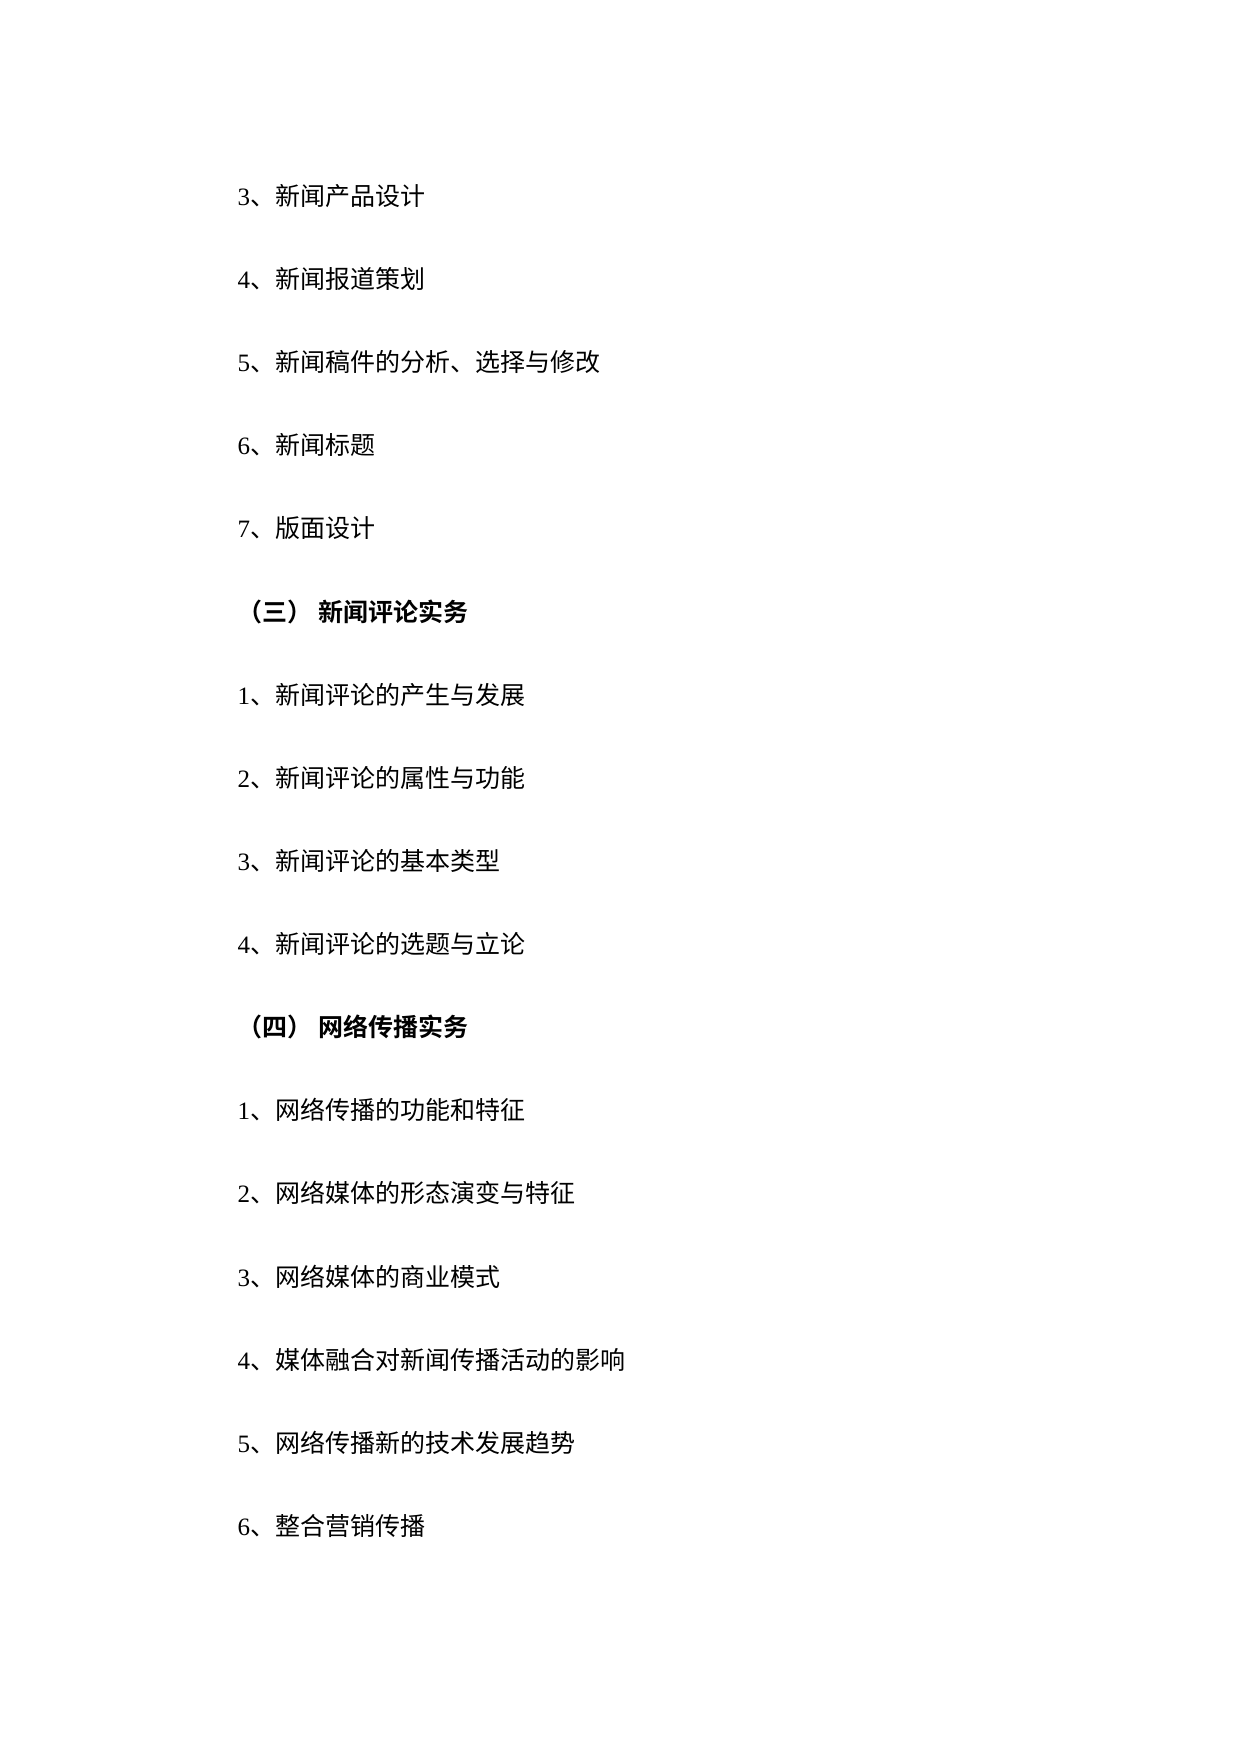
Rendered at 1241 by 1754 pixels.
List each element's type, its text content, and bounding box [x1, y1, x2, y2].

text 5、新闻稿件的分析、选择与修改 [187, 328, 1053, 393]
text 3、新闻产品设计 [187, 162, 1053, 227]
text 2、网络媒体的形态演变与特征 [187, 1159, 1053, 1224]
text 1、新闻评论的产生与发展 [187, 661, 1053, 726]
text 3、新闻评论的基本类型 [187, 827, 1053, 892]
text 1、网络传播的功能和特征 [187, 1076, 1053, 1141]
text （四） 网络传播实务 [187, 993, 1053, 1058]
text 3、网络媒体的商业模式 [187, 1243, 1053, 1308]
text 4、新闻评论的选题与立论 [187, 910, 1053, 975]
text 6、新闻标题 [187, 411, 1053, 476]
text 5、网络传播新的技术发展趋势 [187, 1409, 1053, 1474]
text （三） 新闻评论实务 [187, 578, 1053, 643]
text 4、媒体融合对新闻传播活动的影响 [187, 1326, 1053, 1391]
text 7、版面设计 [187, 494, 1053, 559]
text 4、新闻报道策划 [187, 245, 1053, 310]
text 2、新闻评论的属性与功能 [187, 744, 1053, 809]
text 6、整合营销传播 [187, 1492, 1053, 1557]
